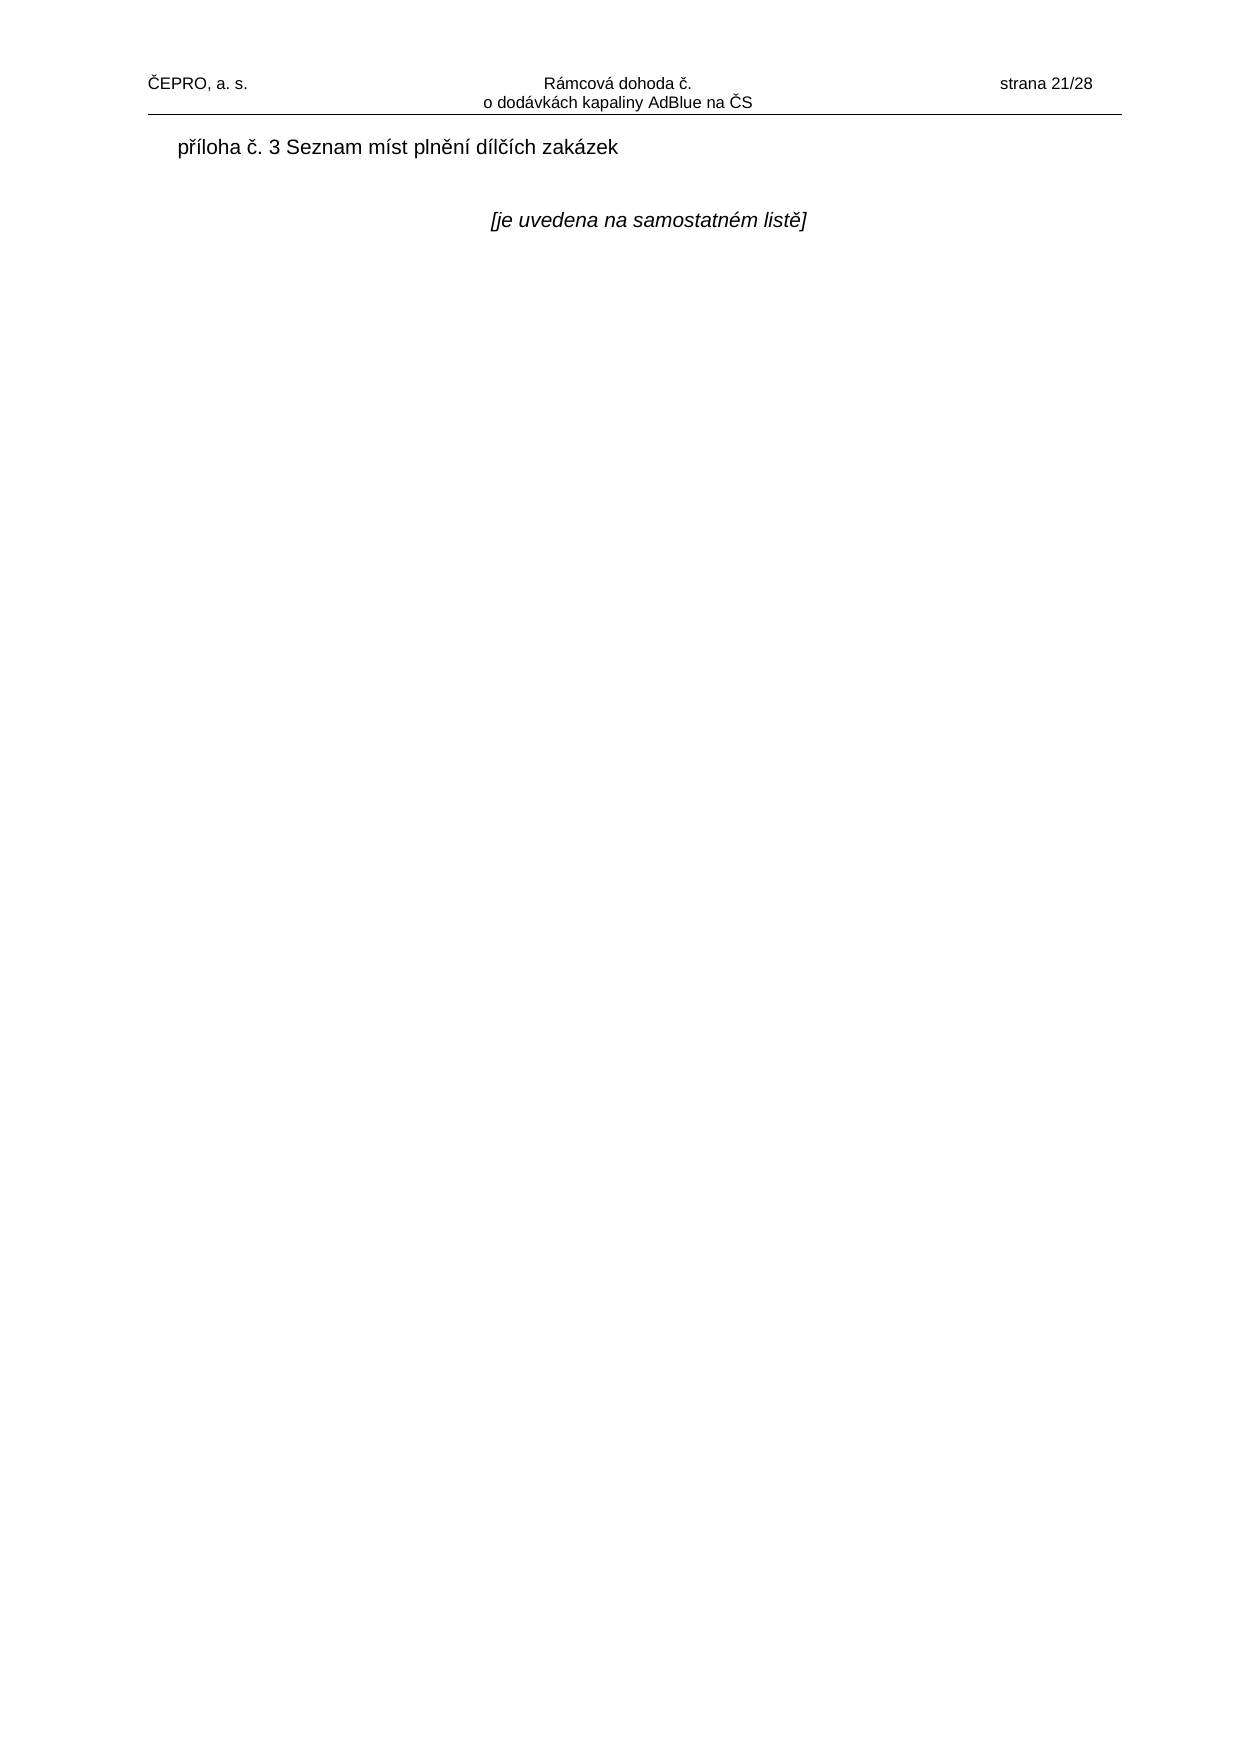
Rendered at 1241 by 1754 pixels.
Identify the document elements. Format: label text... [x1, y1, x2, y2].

list příloha č. 3 Seznam míst plnění dílčích zakázek [177, 134, 1122, 158]
list [je uvedena na samostatném listě] [177, 207, 1122, 231]
